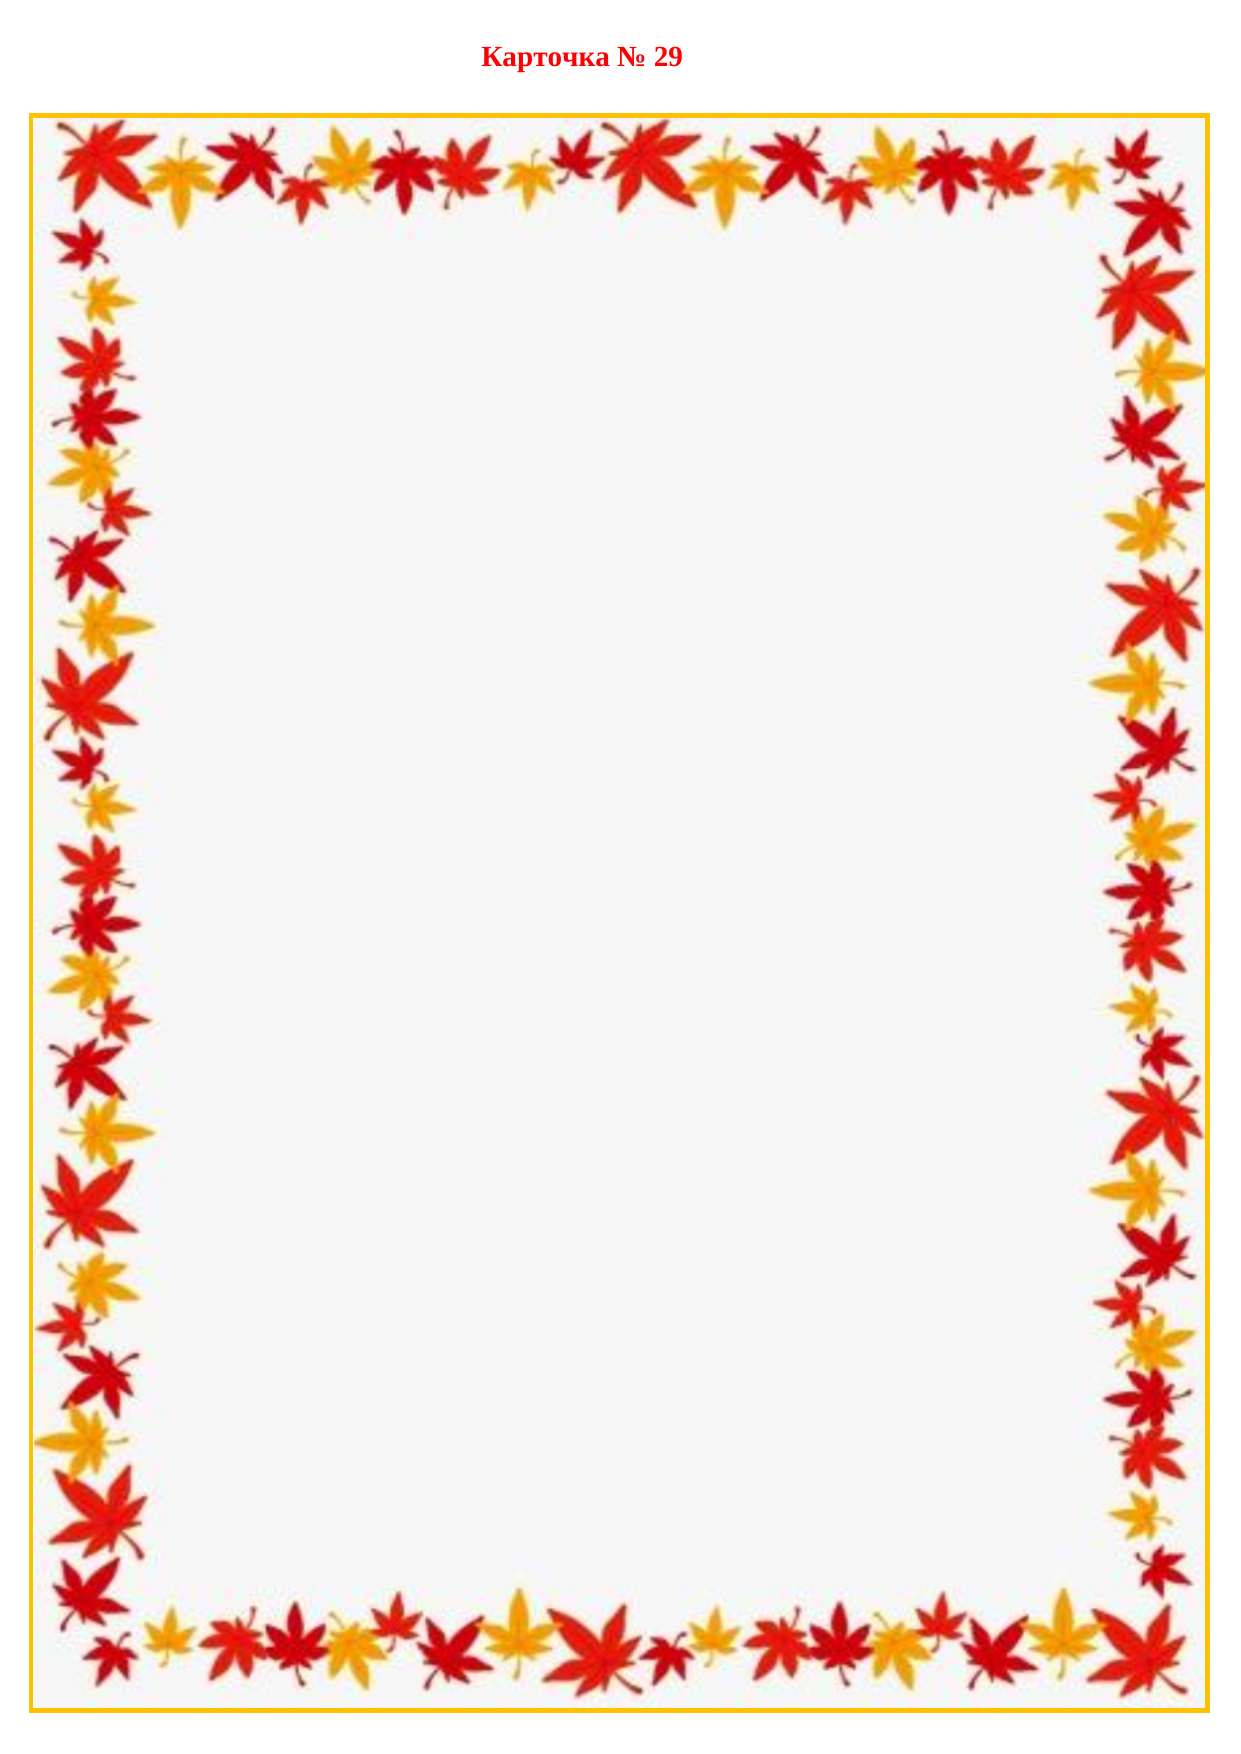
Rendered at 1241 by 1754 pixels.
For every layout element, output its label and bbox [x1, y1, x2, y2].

picture [35, 119, 1205, 1706]
